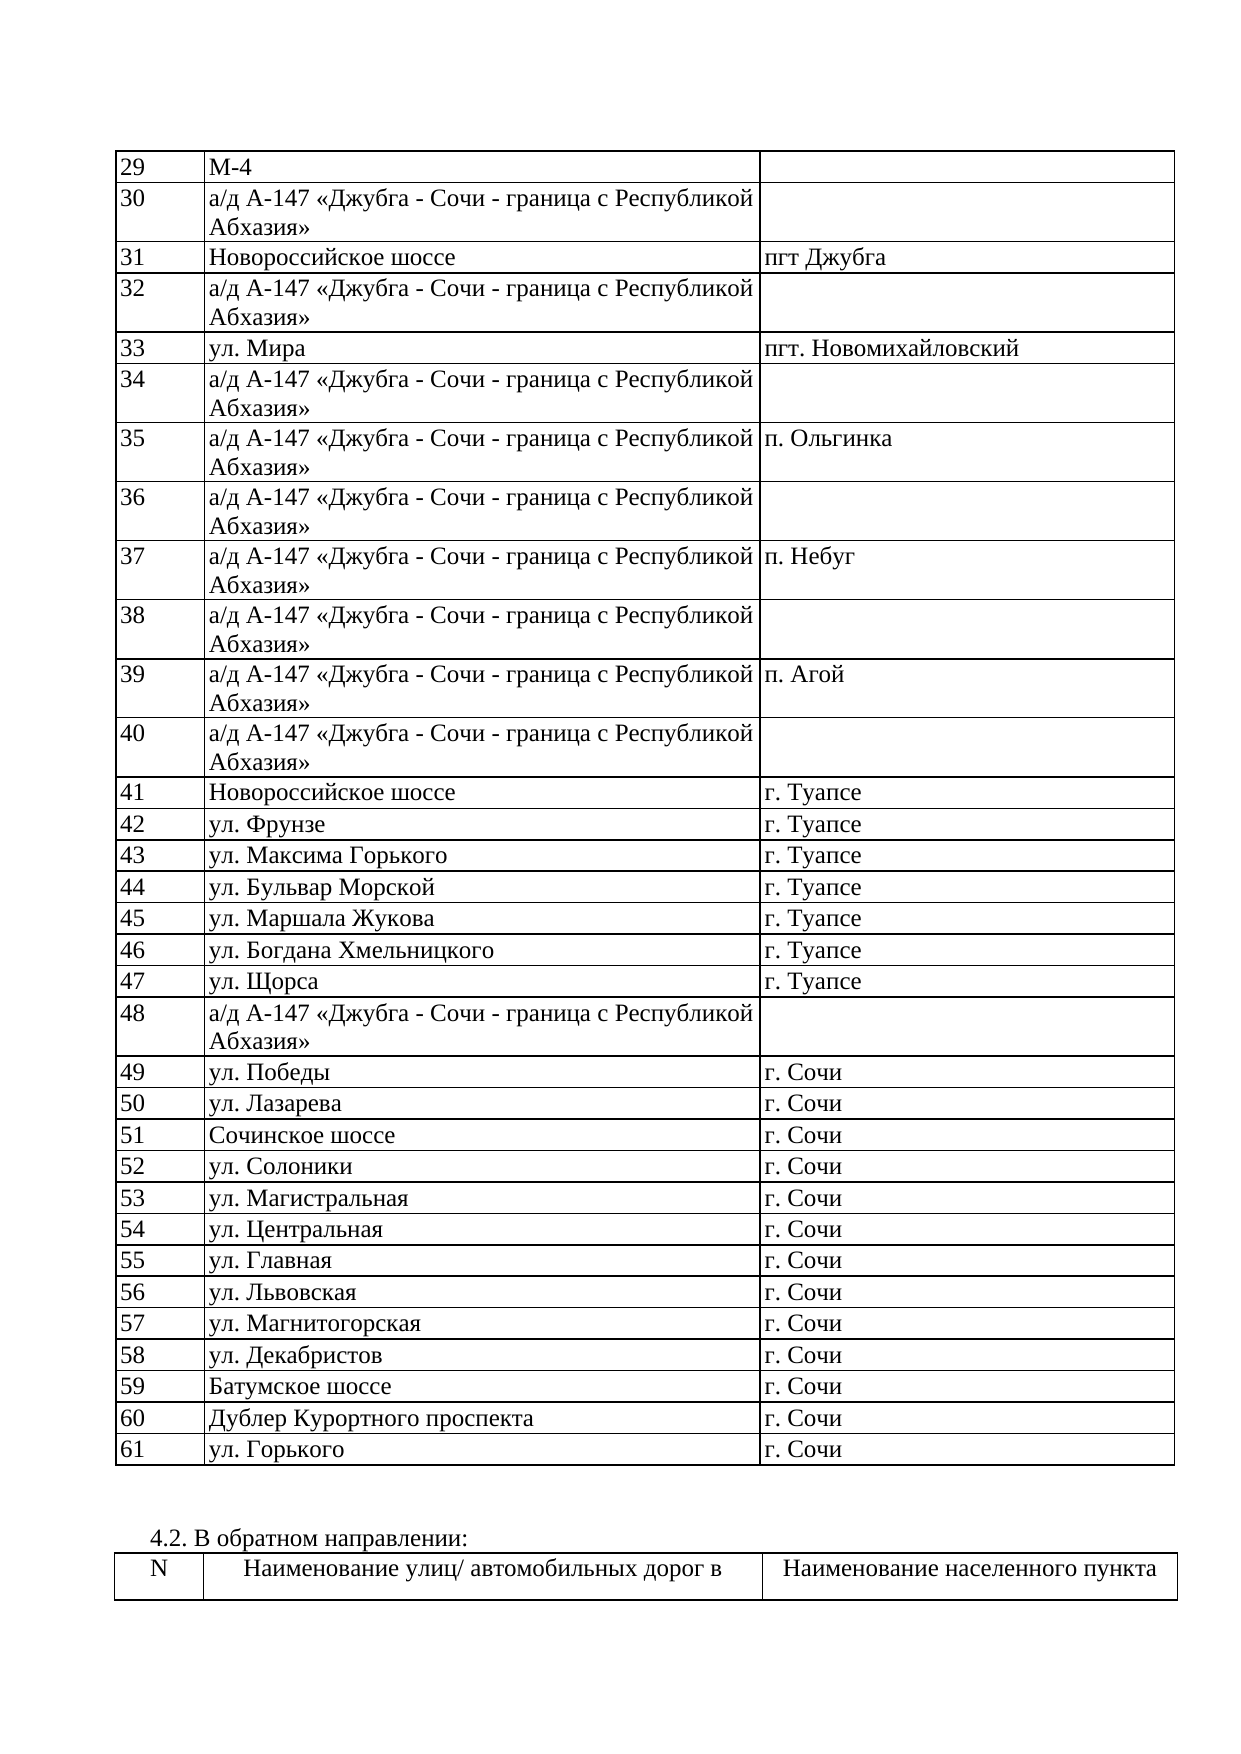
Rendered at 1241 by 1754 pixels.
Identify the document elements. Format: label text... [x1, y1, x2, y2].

text 4.2. В обратном направлении: [150, 1523, 1090, 1552]
table_cell ул. Маршала Жукова [205, 903, 759, 933]
table_cell г. Туапсе [761, 841, 1174, 870]
table_cell 44 [117, 872, 204, 902]
table_cell 43 [117, 841, 204, 870]
table_cell 51 [117, 1120, 204, 1149]
table_cell ул. Центральная [205, 1214, 759, 1244]
table_cell г. Сочи [761, 1183, 1174, 1212]
table_cell 46 [117, 935, 204, 965]
table_cell г. Сочи [761, 1120, 1174, 1149]
table_cell 33 [117, 333, 204, 362]
table_cell ул. Магистральная [205, 1183, 759, 1212]
table_cell [761, 364, 1174, 422]
table_cell ул. Горького [205, 1434, 759, 1464]
table_cell а/д А-147 «Джубга - Сочи - граница с Республикой Абхазия» [205, 482, 759, 540]
table_cell а/д А-147 «Джубга - Сочи - граница с Республикой Абхазия» [205, 600, 759, 658]
table_cell [761, 998, 1174, 1055]
table_cell 49 [117, 1057, 204, 1087]
table_cell п. Агой [761, 660, 1174, 717]
table_cell ул. Победы [205, 1057, 759, 1087]
table_cell 53 [117, 1183, 204, 1212]
table_cell 47 [117, 966, 204, 996]
table_cell 39 [117, 660, 204, 717]
table_cell 45 [117, 903, 204, 933]
table_cell Батумское шоссе [205, 1371, 759, 1401]
table_cell 34 [117, 364, 204, 422]
table_cell 57 [117, 1308, 204, 1338]
table_cell а/д А-147 «Джубга - Сочи - граница с Республикой Абхазия» [205, 183, 759, 241]
table_cell пгт. Новомихайловский [761, 333, 1174, 362]
table_cell г. Туапсе [761, 872, 1174, 902]
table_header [763, 1554, 1177, 1599]
table_cell 31 [117, 242, 204, 272]
table_cell 48 [117, 998, 204, 1055]
table_cell 55 [117, 1246, 204, 1275]
table_cell ул. Богдана Хмельницкого [205, 935, 759, 965]
table_cell ул. Максима Горького [205, 841, 759, 870]
table_cell г. Сочи [761, 1340, 1174, 1370]
table_cell а/д А-147 «Джубга - Сочи - граница с Республикой Абхазия» [205, 423, 759, 481]
table_cell ул. Магнитогорская [205, 1308, 759, 1338]
table_cell Дублер Курортного проспекта [205, 1403, 759, 1433]
table_cell 38 [117, 600, 204, 658]
table_cell 52 [117, 1151, 204, 1181]
table_cell а/д А-147 «Джубга - Сочи - граница с Республикой Абхазия» [205, 718, 759, 776]
table_cell Новороссийское шоссе [205, 778, 759, 807]
table_cell г. Сочи [761, 1403, 1174, 1433]
table_cell 35 [117, 423, 204, 481]
table_cell г. Сочи [761, 1151, 1174, 1181]
table_cell г. Сочи [761, 1434, 1174, 1464]
table_cell а/д А-147 «Джубга - Сочи - граница с Республикой Абхазия» [205, 660, 759, 717]
table_cell 58 [117, 1340, 204, 1370]
table_cell 61 [117, 1434, 204, 1464]
table_cell пгт Джубга [761, 242, 1174, 272]
table_cell [761, 152, 1174, 181]
table_cell а/д А-147 «Джубга - Сочи - граница с Республикой Абхазия» [205, 541, 759, 599]
table_cell ул. Декабристов [205, 1340, 759, 1370]
table_cell 60 [117, 1403, 204, 1433]
table_cell 29 [117, 152, 204, 181]
table_cell а/д А-147 «Джубга - Сочи - граница с Республикой Абхазия» [205, 364, 759, 422]
table_cell ул. Главная [205, 1246, 759, 1275]
table_cell ул. Солоники [205, 1151, 759, 1181]
table_cell 32 [117, 274, 204, 331]
table_cell г. Сочи [761, 1214, 1174, 1244]
table_cell 30 [117, 183, 204, 241]
table_cell ул. Мира [205, 333, 759, 362]
table_cell ул. Львовская [205, 1277, 759, 1307]
table_cell 42 [117, 809, 204, 839]
table_cell 59 [117, 1371, 204, 1401]
table_cell ул. Лазарева [205, 1088, 759, 1118]
table_cell г. Туапсе [761, 809, 1174, 839]
table_cell ул. Фрунзе [205, 809, 759, 839]
table_cell г. Сочи [761, 1057, 1174, 1087]
table_cell М-4 [205, 152, 759, 181]
table_cell 37 [117, 541, 204, 599]
table_cell г. Туапсе [761, 966, 1174, 996]
table_cell г. Сочи [761, 1277, 1174, 1307]
table_cell г. Сочи [761, 1371, 1174, 1401]
table_cell 50 [117, 1088, 204, 1118]
table_cell г. Сочи [761, 1308, 1174, 1338]
table_cell ул. Бульвар Морской [205, 872, 759, 902]
table_cell а/д А-147 «Джубга - Сочи - граница с Республикой Абхазия» [205, 998, 759, 1055]
table_cell [761, 183, 1174, 241]
table_cell г. Сочи [761, 1246, 1174, 1275]
table_cell г. Туапсе [761, 778, 1174, 807]
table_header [204, 1554, 762, 1599]
table_cell п. Небуг [761, 541, 1174, 599]
table_cell Новороссийское шоссе [205, 242, 759, 272]
table_cell [761, 718, 1174, 776]
table_cell Сочинское шоссе [205, 1120, 759, 1149]
table_cell 54 [117, 1214, 204, 1244]
table_cell 41 [117, 778, 204, 807]
table_cell ул. Щорса [205, 966, 759, 996]
table_header N п/п [115, 1554, 203, 1599]
table_cell 36 [117, 482, 204, 540]
table_cell г. Сочи [761, 1088, 1174, 1118]
table_cell 56 [117, 1277, 204, 1307]
table_cell 40 [117, 718, 204, 776]
table_cell [761, 274, 1174, 331]
table_cell [761, 600, 1174, 658]
table_cell п. Ольгинка [761, 423, 1174, 481]
table_cell г. Туапсе [761, 903, 1174, 933]
table_cell г. Туапсе [761, 935, 1174, 965]
table_cell [761, 482, 1174, 540]
table_cell а/д А-147 «Джубга - Сочи - граница с Республикой Абхазия» [205, 274, 759, 331]
